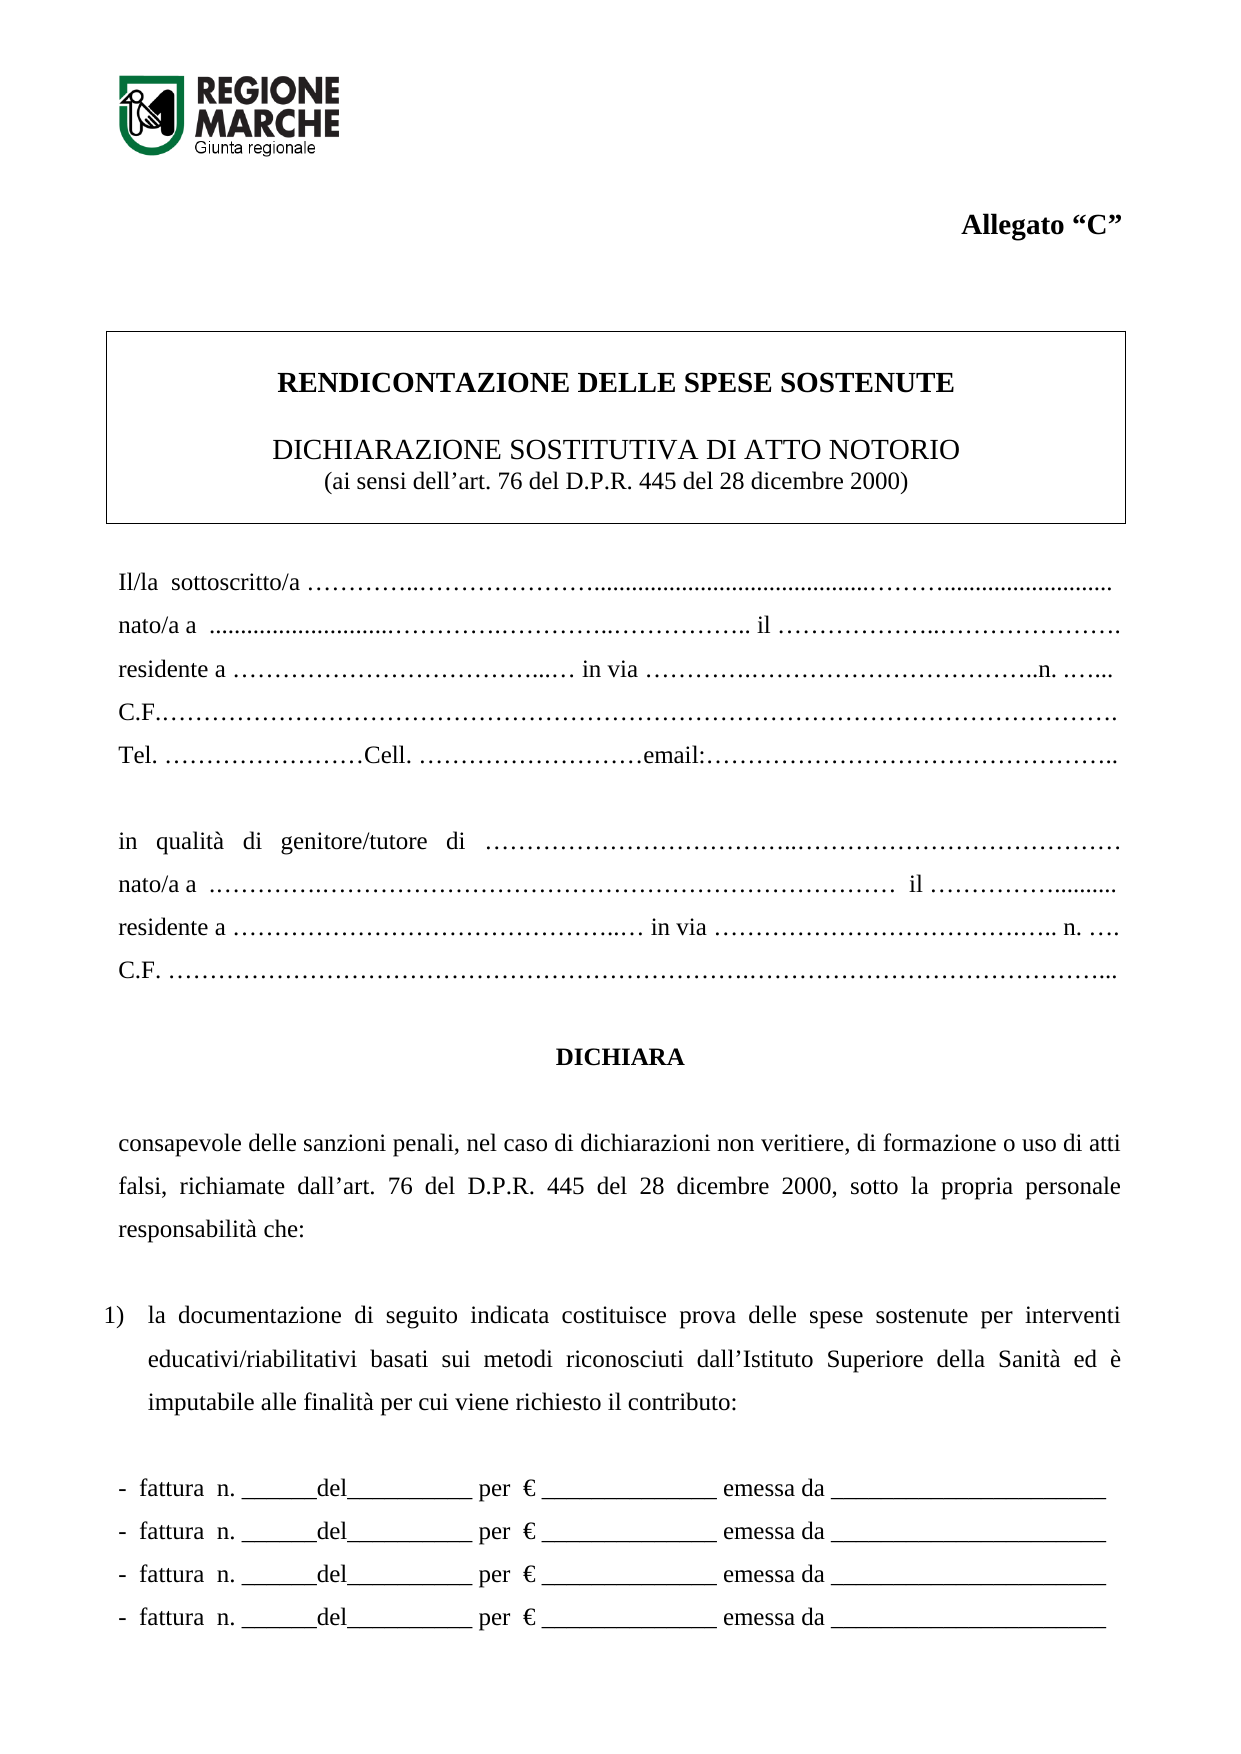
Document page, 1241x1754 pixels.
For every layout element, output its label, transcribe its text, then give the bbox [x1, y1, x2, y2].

picture [118, 73, 346, 157]
text Allegato “C” [118, 207, 1122, 240]
text C.F. …………………………………………………………….……………………………………... [118, 956, 1122, 984]
text residente a ………………………………………..… in via ……………………………….….. n. …. [118, 912, 1122, 941]
table_header RENDICONTAZIONE DELLE SPESE SOSTENUTE DICHIARAZIONE SOSTITUTIVA DI ATTO NOTORIO (ai sensi dell’art. 76 del D.P.R. 445 del 28 dicembre 2000) [107, 332, 1125, 523]
text consapevole delle sanzioni penali, nel caso di dichiarazioni non veritiere, di formazione o uso di atti falsi, richiamate dall’art. 76 del D.P.R. 445 del 28 dicembre 2000, sotto la propria personale responsabilità che: [118, 1128, 1122, 1243]
text Tel. ……………………Cell. ………………………email:………………………………………….. [118, 740, 1122, 769]
text Il/la sottoscritto/a …………..…………………............................................………........................... [118, 567, 1122, 596]
list la documentazione di seguito indicata costituisce prova delle spese sostenute per interventi educativi/riabilitativi basati sui metodi riconosciuti dall’Istituto Superiore della Sanità ed è imputabile alle finalità per cui viene richiesto il contributo: [103, 1301, 1122, 1416]
text C.F.……………………………………………………………………………………………………. [118, 697, 1122, 726]
text residente a ………………………………...… in via ………….……………………………..n. .…... [118, 654, 1122, 682]
text - fattura n. ______del__________ per € ______________ emessa da ______________________ [118, 1473, 1122, 1502]
text nato/a a ………….…………..…………….. il ………………..…………………. [118, 611, 1122, 639]
text DICHIARA [118, 1042, 1122, 1071]
text - fattura n. ______del__________ per € ______________ emessa da ______________________ [118, 1602, 1122, 1631]
text - fattura n. ______del__________ per € ______________ emessa da ______________________ [118, 1559, 1122, 1588]
text - fattura n. ______del__________ per € ______________ emessa da ______________________ [118, 1516, 1122, 1545]
text in qualità di genitore/tutore di ………………………………..………………………………… nato/a a .………….…………………………………………………………… il …………….......... [118, 826, 1122, 898]
